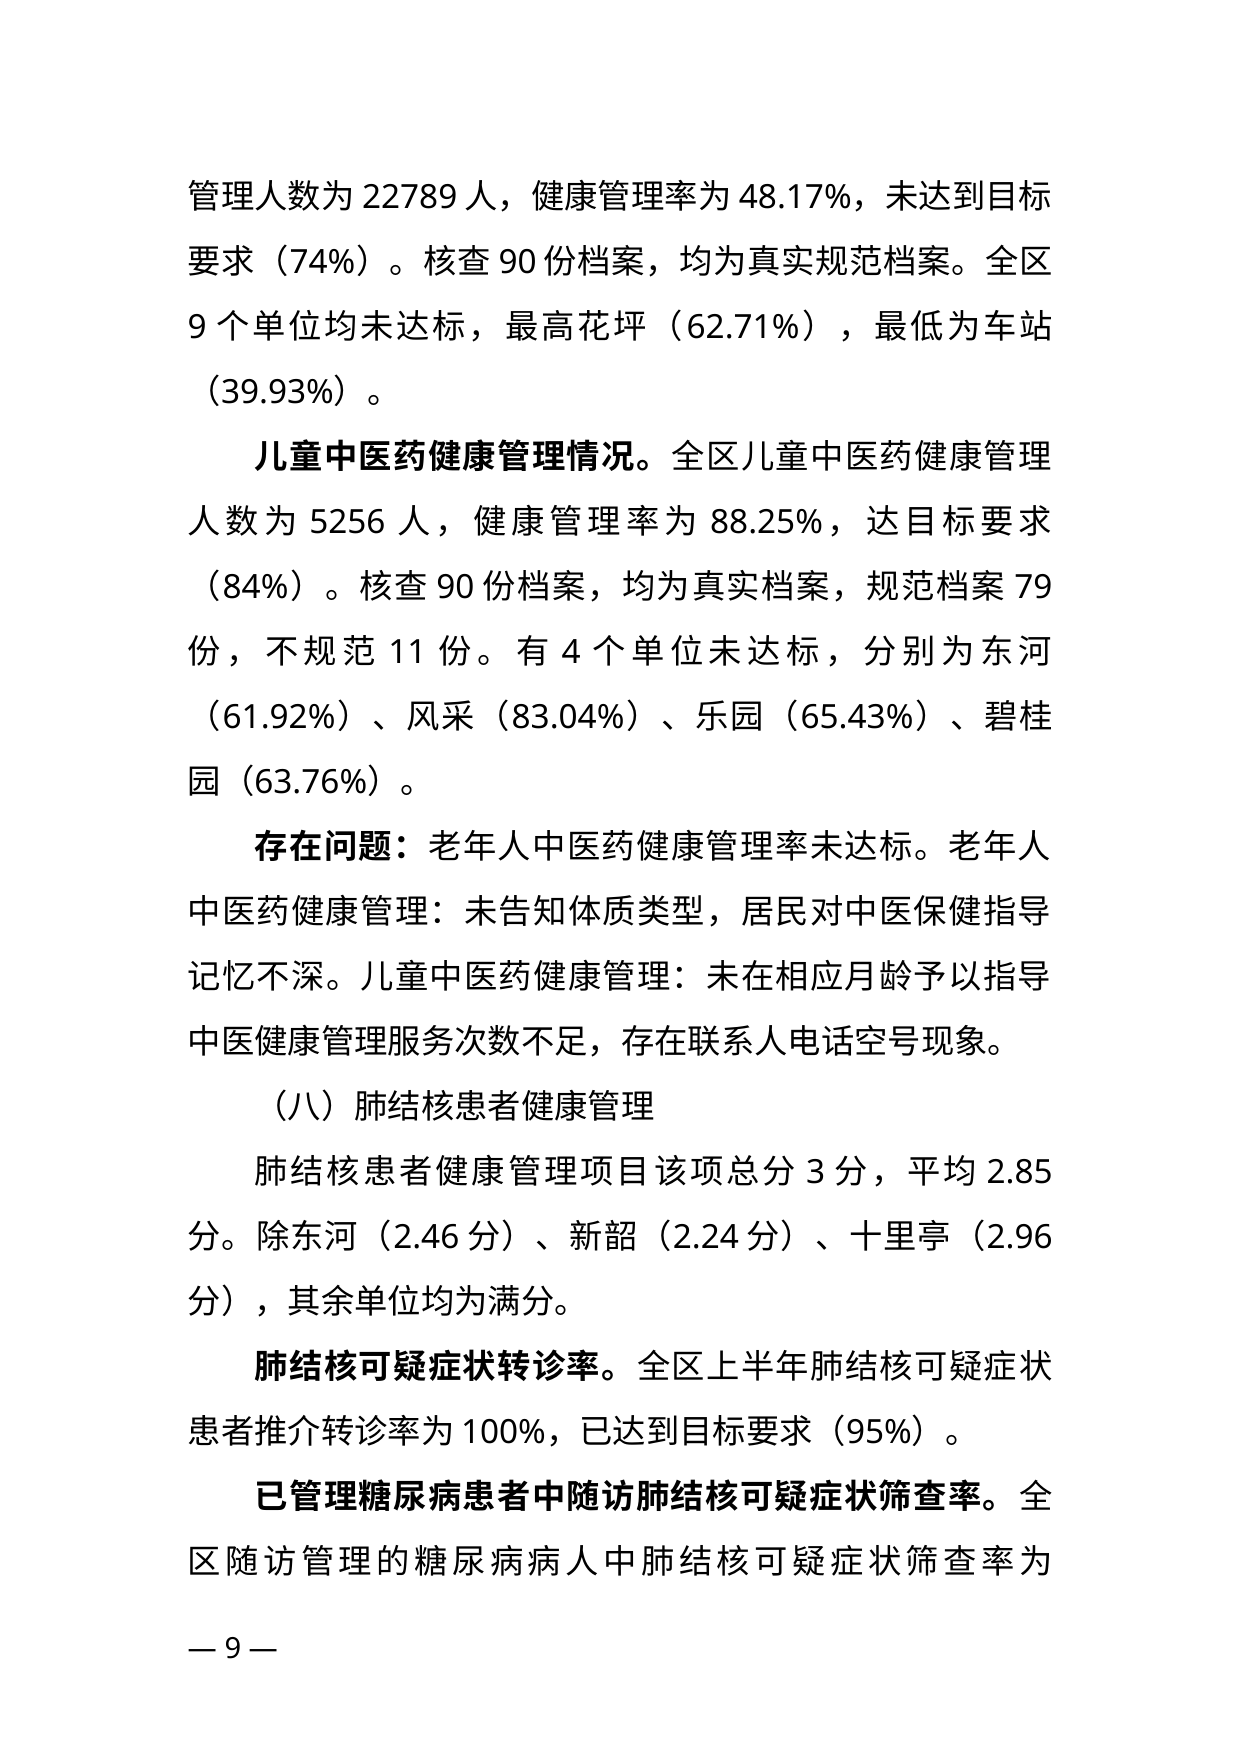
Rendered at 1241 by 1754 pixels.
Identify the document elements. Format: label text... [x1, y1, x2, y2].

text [187, 162, 1053, 422]
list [187, 1462, 1053, 1592]
list （八）肺结核患者健康管理 [187, 1072, 1053, 1137]
text 儿童中医药健康管理情况。全区儿童中医药健康管理人数为5256人，健康管理率为88.25%，达目标要求（84%）。核查90份档案，均为真实档案，规范档案79份，不规范11份。有4个单位未达标，分别为东河（61.92%）、风采（83.04%）、乐园（65.43%）、碧桂园（63.76%）。 [187, 422, 1053, 812]
list 肺结核患者健康管理项目该项总分3分，平均2.85分。除东河（2.46分）、新韶（2.24分）、十里亭（2.96分），其余单位均为满分。 [187, 1137, 1053, 1332]
text 存在问题：老年人中医药健康管理率未达标。老年人中医药健康管理：未告知体质类型，居民对中医保健指导记忆不深。儿童中医药健康管理：未在相应月龄予以指导，中医健康管理服务次数不足，存在联系人电话空号现象。 [187, 812, 1053, 1072]
list 肺结核可疑症状转诊率。全区上半年肺结核可疑症状患者推介转诊率为100%，已达到目标要求（95%）。 [187, 1332, 1053, 1462]
